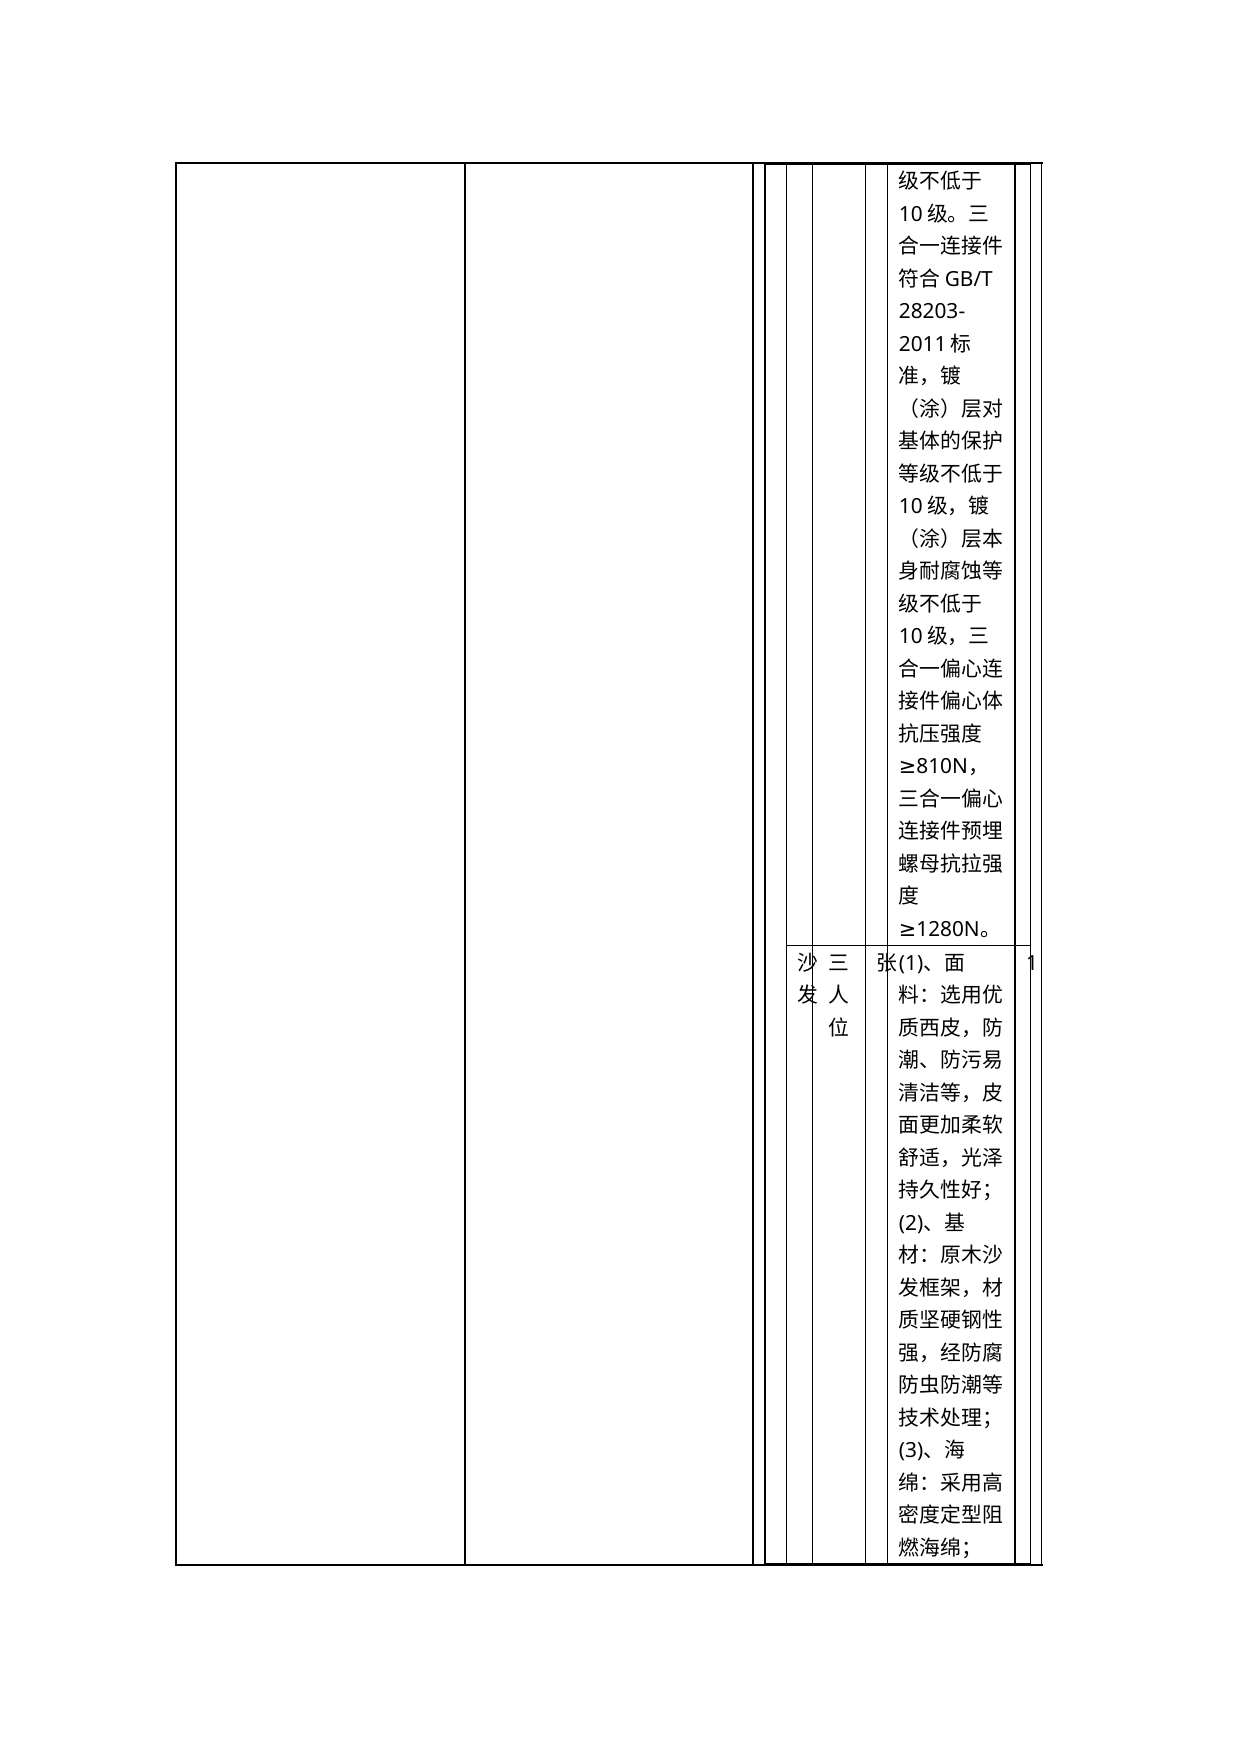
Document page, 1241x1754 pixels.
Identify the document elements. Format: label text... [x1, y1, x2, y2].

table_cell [1016, 165, 1030, 945]
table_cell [1031, 164, 1041, 1564]
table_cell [888, 946, 1014, 1563]
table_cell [813, 165, 865, 945]
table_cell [813, 946, 865, 1563]
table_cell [787, 165, 812, 945]
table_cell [787, 946, 812, 1563]
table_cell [766, 165, 786, 1563]
table_cell 1 [177, 164, 464, 1564]
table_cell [888, 165, 1014, 945]
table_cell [866, 946, 887, 1563]
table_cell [1016, 946, 1030, 1563]
table_cell [466, 164, 752, 1564]
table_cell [866, 165, 887, 945]
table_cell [754, 164, 764, 1564]
